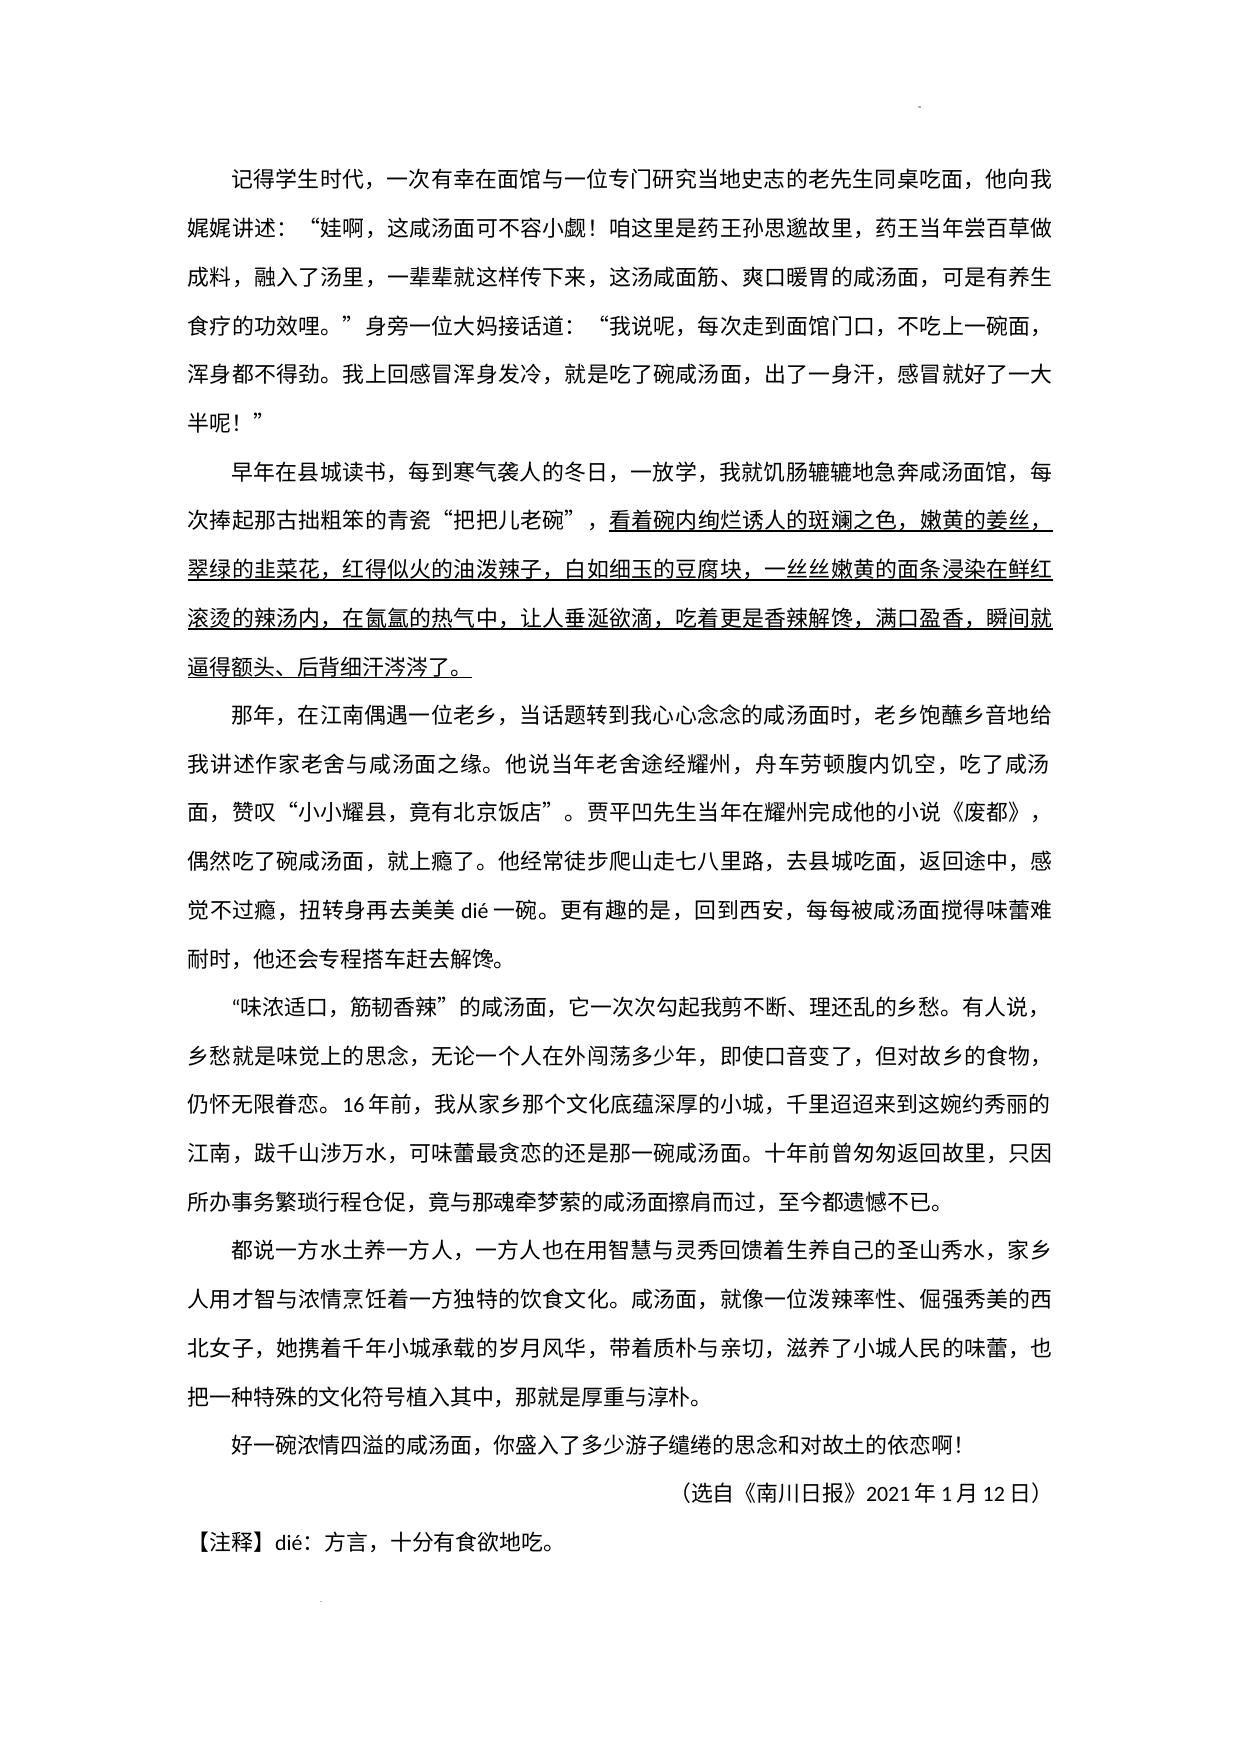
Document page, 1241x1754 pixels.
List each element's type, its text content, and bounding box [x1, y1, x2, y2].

text 那年，在江南偶遇一位老乡，当话题转到我心心念念的咸汤面时，老乡饱蘸乡音地给我讲述作家老舍与咸汤面之缘。他说当年老舍途经耀州，舟车劳顿腹内饥空，吃了咸汤面，赞叹“小小耀县，竟有北京饭店”。贾平凹先生当年在耀州完成他的小说《废都》，偶然吃了碗咸汤面，就上瘾了。他经常徒步爬山走七八里路，去县城吃面，返回途中，感觉不过瘾，扭转身再去美美dié一碗。更有趣的是，回到西安，每每被咸汤面搅得味蕾难耐时，他还会专程搭车赶去解馋。 [187, 697, 1053, 974]
text 早年在县城读书，每到寒气袭人的冬日，一放学，我就饥肠辘辘地急奔咸汤面馆，每次捧起那古拙粗笨的青瓷“把把儿老碗”，看着碗内绚烂诱人的斑斓之色，嫩黄的姜丝，翠绿的韭菜花，红得似火的油泼辣子，白如细玉的豆腐块，一丝丝嫩黄的面条浸染在鲜红滚烫的辣汤内，在氤氲的热气中，让人垂涎欲滴，吃着更是香辣解馋，满口盈香，瞬间就逼得额头、后背细汗涔涔了。 [187, 454, 1053, 579]
text 早年在县城读书，每到寒气袭人的冬日，一放学，我就饥肠辘辘地急奔咸汤面馆，每次捧起那古拙粗笨的青瓷“把把儿老碗”，看着碗内绚烂诱人的斑斓之色，嫩黄的姜丝，翠绿的韭菜花，红得似火的油泼辣子，白如细玉的豆腐块，一丝丝嫩黄的面条浸染在鲜红滚烫的辣汤内，在氤氲的热气中，让人垂涎欲滴，吃着更是香辣解馋，满口盈香，瞬间就逼得额头、后背细汗涔涔了。 [187, 580, 1053, 628]
text 好一碗浓情四溢的咸汤面，你盛入了多少游子缱绻的思念和对故土的依恋啊！ [187, 1427, 1053, 1460]
text “味浓适口，筋韧香辣”的咸汤面，它一次次勾起我剪不断、理还乱的乡愁。有人说，乡愁就是味觉上的思念，无论一个人在外闯荡多少年，即使口音变了，但对故乡的食物，仍怀无限眷恋。16年前，我从家乡那个文化底蕴深厚的小城，千里迢迢来到这婉约秀丽的江南，跋千山涉万水，可味蕾最贪恋的还是那一碗咸汤面。十年前曾匆匆返回故里，只因所办事务繁琐行程仓促，竟与那魂牵梦萦的咸汤面擦肩而过，至今都遗憾不已。 [187, 989, 1053, 1217]
text 记得学生时代，一次有幸在面馆与一位专门研究当地史志的老先生同桌吃面，他向我娓娓讲述：“娃啊，这咸汤面可不容小觑！咱这里是药王孙思邈故里，药王当年尝百草做成料，融入了汤里，一辈辈就这样传下来，这汤咸面筋、爽口暖胃的咸汤面，可是有养生食疗的功效哩。”身旁一位大妈接话道：“我说呢，每次走到面馆门口，不吃上一碗面，浑身都不得劲。我上回感冒浑身发冷，就是吃了碗咸汤面，出了一身汗，感冒就好了一大半呢！” [187, 162, 1053, 438]
text 早年在县城读书，每到寒气袭人的冬日，一放学，我就饥肠辘辘地急奔咸汤面馆，每次捧起那古拙粗笨的青瓷“把把儿老碗”，看着碗内绚烂诱人的斑斓之色，嫩黄的姜丝，翠绿的韭菜花，红得似火的油泼辣子，白如细玉的豆腐块，一丝丝嫩黄的面条浸染在鲜红滚烫的辣汤内，在氤氲的热气中，让人垂涎欲滴，吃着更是香辣解馋，满口盈香，瞬间就逼得额头、后背细汗涔涔了。 [187, 629, 1053, 682]
text （选自《南川日报》2021年1月12日） [187, 1476, 1053, 1508]
text 【注释】dié：方言，十分有食欲地吃。 [187, 1524, 1053, 1557]
text 都说一方水土养一方人，一方人也在用智慧与灵秀回馈着生养自己的圣山秀水，家乡人用才智与浓情烹饪着一方独特的饮食文化。咸汤面，就像一位泼辣率性、倔强秀美的西北女子，她携着千年小城承载的岁月风华，带着质朴与亲切，滋养了小城人民的味蕾，也把一种特殊的文化符号植入其中，那就是厚重与淳朴。 [187, 1233, 1053, 1412]
